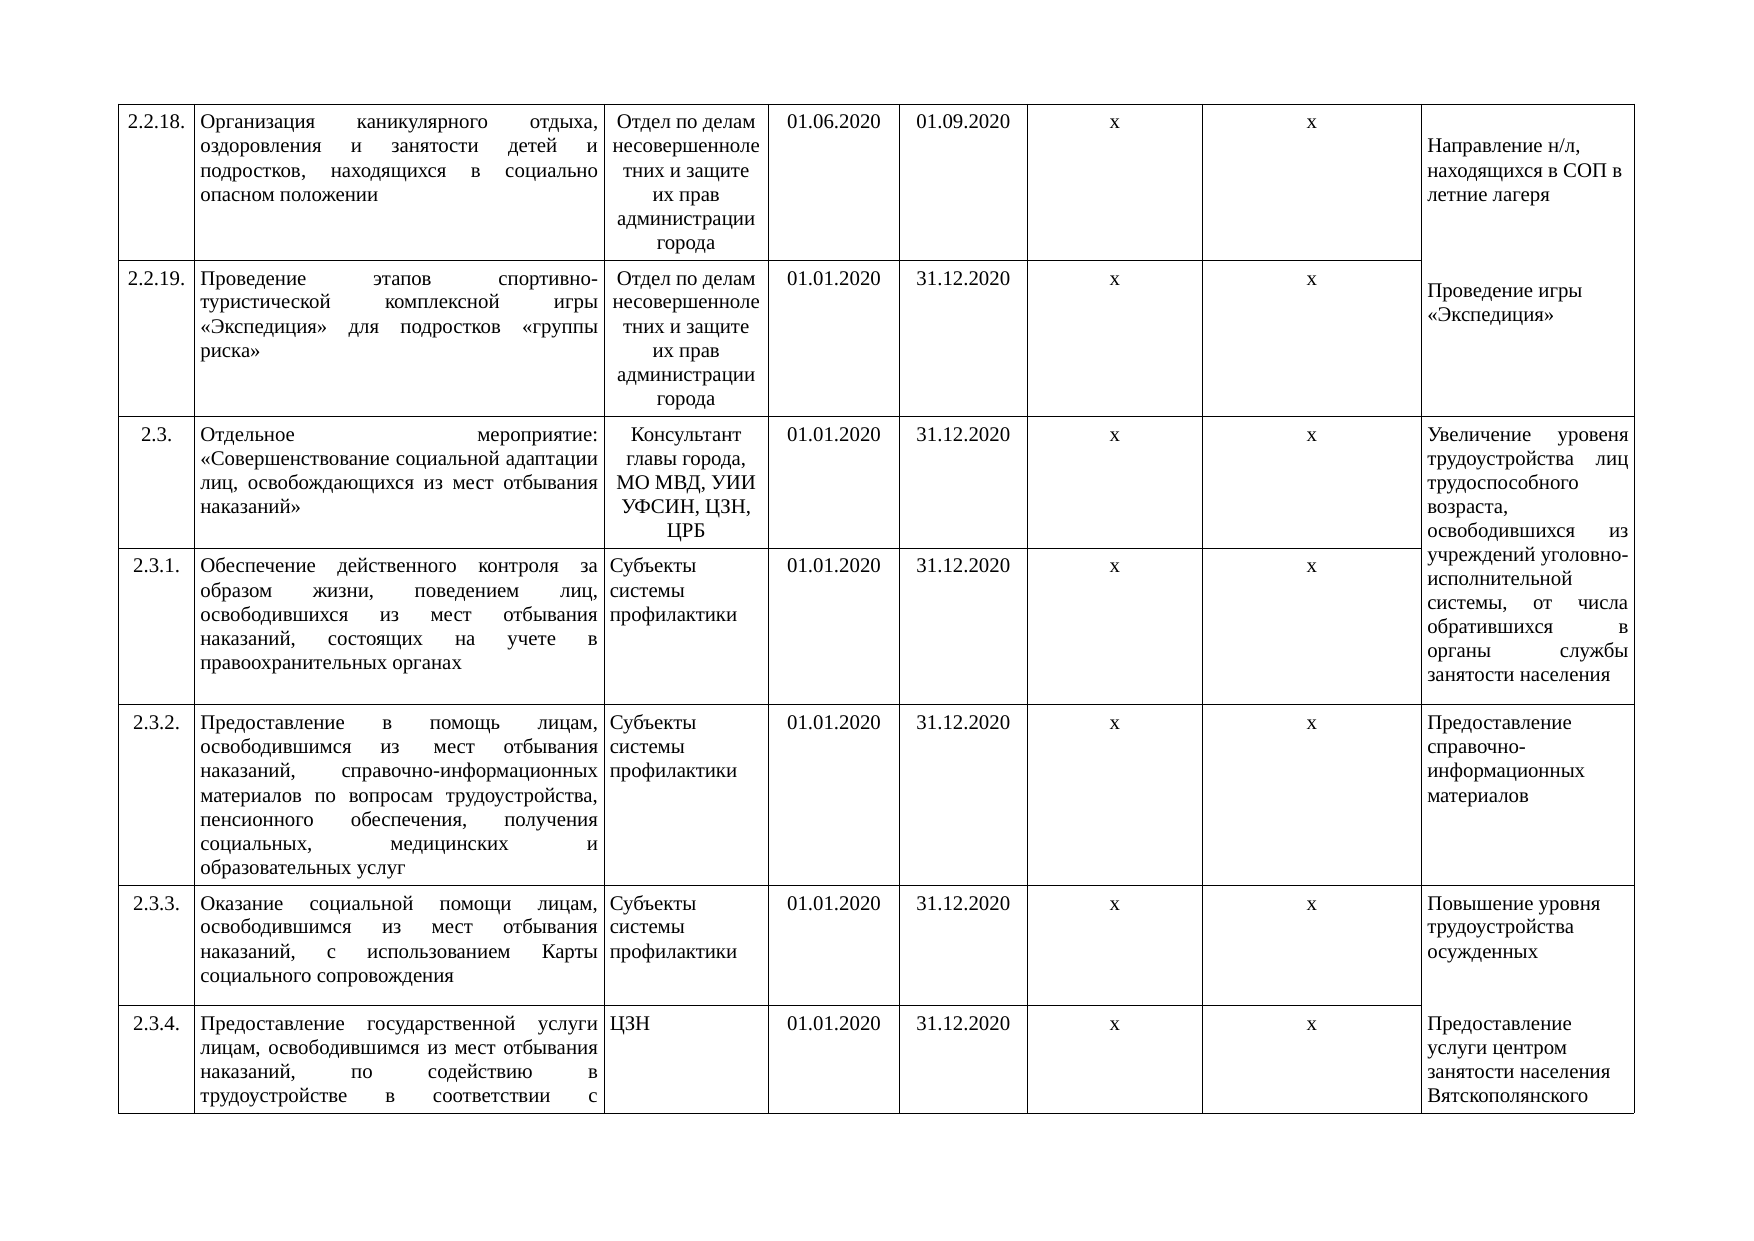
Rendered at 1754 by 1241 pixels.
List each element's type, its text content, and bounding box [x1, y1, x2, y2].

table_cell 31.12.2020 [900, 549, 1027, 704]
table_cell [605, 105, 768, 259]
table_cell х [1203, 886, 1421, 1005]
table_cell Организация каникулярного отдыха, оздоровления и занятости детей и подростков, находящихся в социально опасном положении [195, 105, 604, 259]
table_cell Увеличение уровеня трудоустройства лиц трудоспособного возраста, освободившихся из учреждений уголовно-исполнительной системы, от числа обратившихся в органы службы занятости населения [1422, 417, 1634, 704]
table_cell Субъекты системы профилактики [605, 549, 768, 704]
table_cell 31.12.2020 [900, 886, 1027, 1005]
table_cell Проведение этапов спортивно-туристической комплексной игры «Экспедиция» для подростков «группы риска» [195, 261, 604, 416]
table_cell х [1203, 261, 1421, 416]
table_cell 01.06.2020 [769, 105, 899, 259]
table_cell Консультант главы города, МО МВД, УИИ УФСИН, ЦЗН, ЦРБ [605, 417, 768, 547]
table_cell 2.2.18. [119, 105, 194, 259]
table_cell х [1028, 417, 1202, 547]
table_cell 2.3.2. [119, 705, 194, 884]
table_cell х [1028, 886, 1202, 1005]
table_cell Оказание социальной помощи лицам, освободившимся из мест отбывания наказаний, с использованием Карты социального сопровождения [195, 886, 604, 1005]
table_cell Предоставление в помощь лицам, освободившимся из мест отбывания наказаний, справочно-информационных материалов по вопросам трудоустройства, пенсионного обеспечения, получения социальных, медицинских и образовательных услуг [195, 705, 604, 884]
table_cell Предоставление справочно-информационных материалов [1422, 705, 1634, 884]
table_cell Обеспечение действенного контроля за образом жизни, поведением лиц, освободившихся из мест отбывания наказаний, состоящих на учете в правоохранительных органах [195, 549, 604, 704]
table_cell Отдел по делам несовершеннолетних и защите их прав администрации города [605, 261, 768, 416]
table_cell х [1028, 705, 1202, 884]
table_cell 01.01.2020 [769, 886, 899, 1005]
table_cell Субъекты системы профилактики [605, 886, 768, 1005]
table_cell Отдельное мероприятие: «Совершенствование социальной адаптации лиц, освобождающихся из мест отбывания наказаний» [195, 417, 604, 547]
table_cell 01.01.2020 [769, 549, 899, 704]
table_cell Субъекты системы профилактики [605, 705, 768, 884]
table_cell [195, 1006, 604, 1113]
table_cell х [1028, 261, 1202, 416]
table_cell Повышение уровня трудоустройства осужденных Предоставление услуги центром занятости населения Вятскополянского района [1422, 886, 1634, 1113]
table_cell 2.3.4. [119, 1006, 194, 1113]
table_cell 2.3. [119, 417, 194, 547]
table_cell 2.3.1. [119, 549, 194, 704]
table_cell 31.12.2020 [900, 705, 1027, 884]
table_cell х [1203, 705, 1421, 884]
table_cell х [1203, 549, 1421, 704]
table_cell х [1028, 549, 1202, 704]
table_cell 01.01.2020 [769, 1006, 899, 1113]
table_cell х [1203, 417, 1421, 547]
table_cell х [1203, 105, 1421, 259]
table_cell 2.2.19. [119, 261, 194, 416]
table_cell х [1028, 1006, 1202, 1113]
table_cell ЦЗН [605, 1006, 768, 1113]
table_cell 31.12.2020 [900, 261, 1027, 416]
table_cell 01.01.2020 [769, 261, 899, 416]
table_cell х [1203, 1006, 1421, 1113]
table_cell 01.09.2020 [900, 105, 1027, 259]
table_cell 31.12.2020 [900, 1006, 1027, 1113]
table_cell 31.12.2020 [900, 417, 1027, 547]
table_cell х [1028, 105, 1202, 259]
table_cell 01.01.2020 [769, 705, 899, 884]
table_cell 2.3.3. [119, 886, 194, 1005]
table_cell 01.01.2020 [769, 417, 899, 547]
